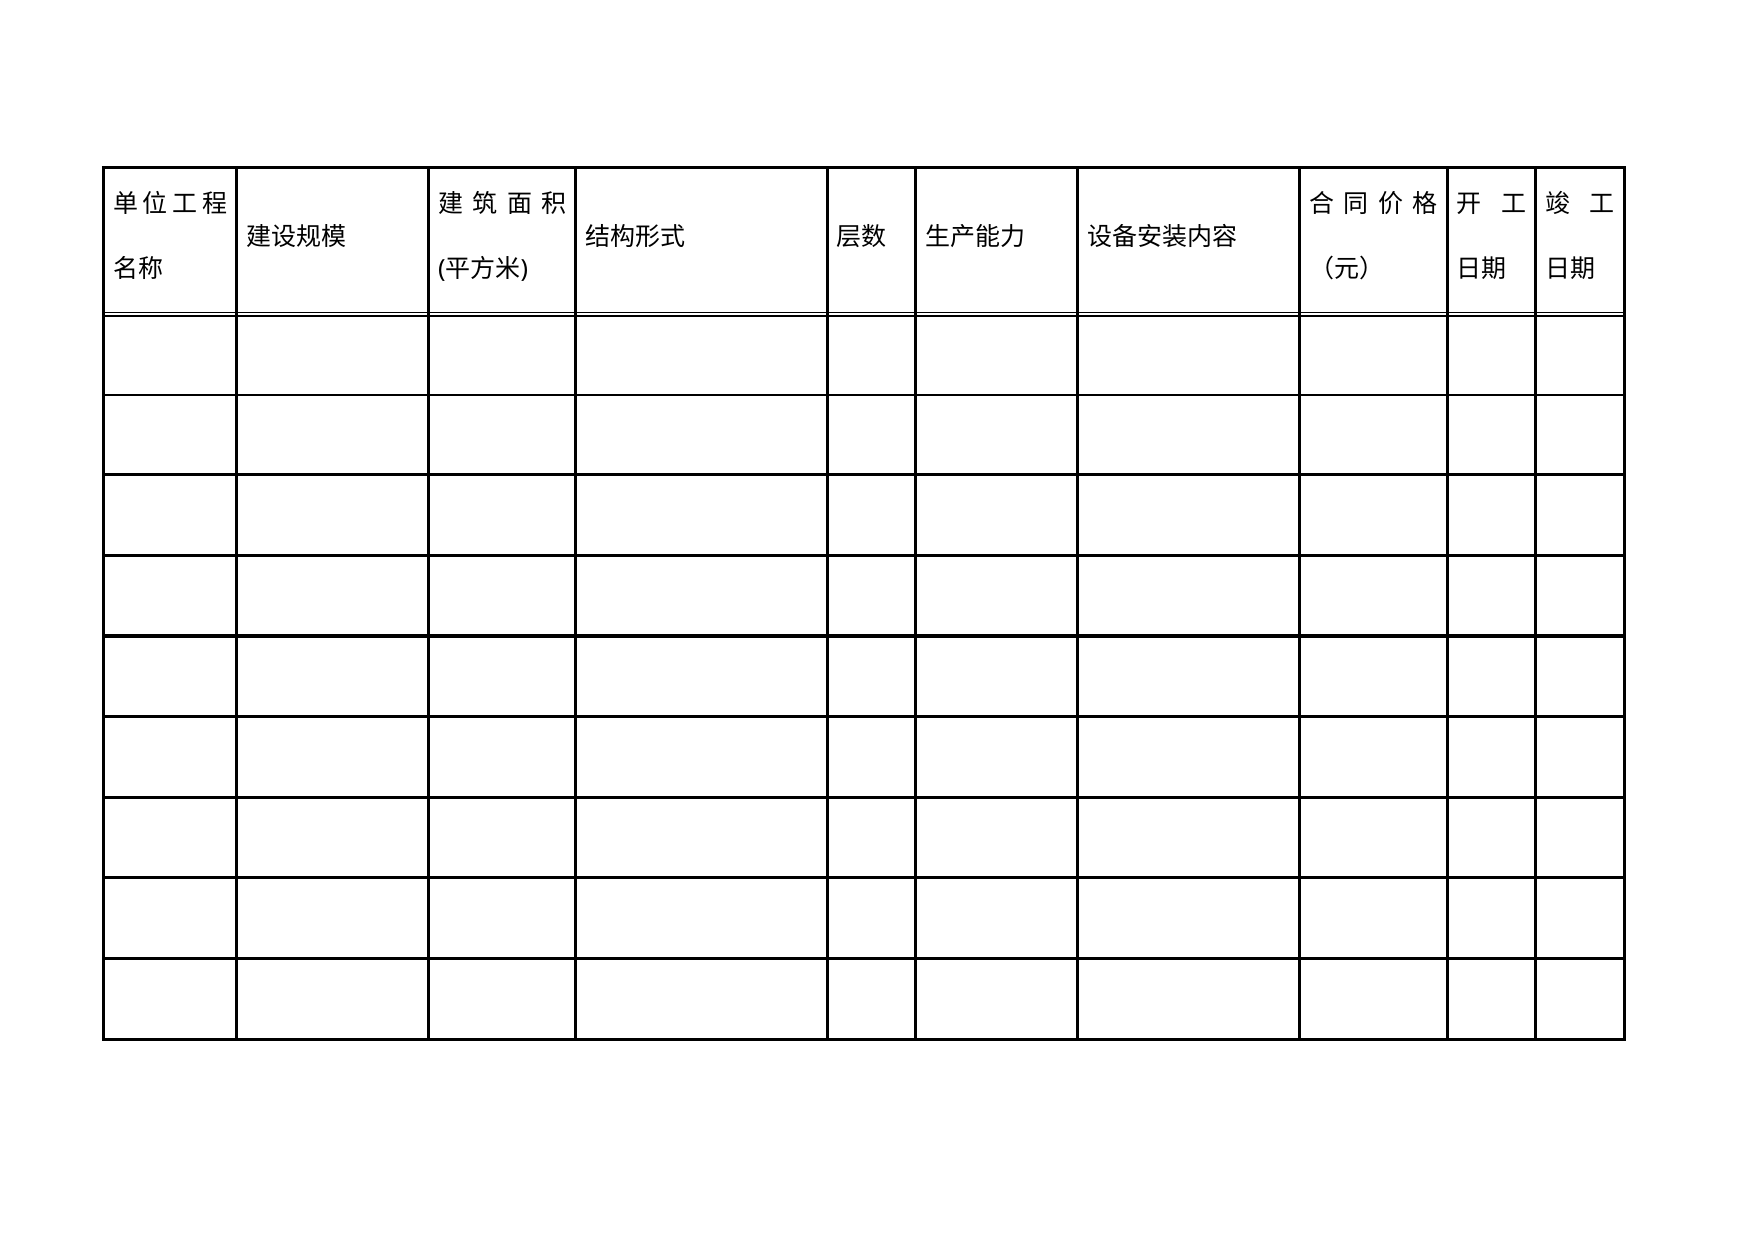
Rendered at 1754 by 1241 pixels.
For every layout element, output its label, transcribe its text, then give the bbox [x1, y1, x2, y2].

table_cell [917, 799, 1076, 876]
table_cell [105, 317, 235, 394]
table_cell [430, 799, 574, 876]
table_cell [1079, 718, 1298, 796]
table_cell [577, 476, 826, 554]
table_cell [1301, 476, 1446, 554]
table_cell [1449, 638, 1534, 715]
table_cell [238, 879, 427, 957]
table_header 建设规模 [238, 169, 427, 312]
table_cell [105, 960, 235, 1037]
table_cell [829, 557, 914, 634]
table_cell [1301, 396, 1446, 473]
table_header 结构形式 [577, 169, 826, 312]
table_cell [238, 396, 427, 473]
table_cell [1079, 799, 1298, 876]
table_cell [577, 879, 826, 957]
table_cell [105, 879, 235, 957]
table_cell [105, 396, 235, 473]
table_cell [105, 638, 235, 715]
table_cell [238, 317, 427, 394]
table_cell [829, 476, 914, 554]
table_cell [1449, 879, 1534, 957]
table_cell [105, 476, 235, 554]
table_header 层数 [829, 169, 914, 312]
table_header 单位工程名称 [105, 169, 235, 312]
table_cell [1537, 718, 1623, 796]
table_cell [1537, 638, 1623, 715]
table_cell [1449, 396, 1534, 473]
table_cell [1537, 317, 1623, 394]
table_cell [430, 879, 574, 957]
table_cell [917, 557, 1076, 634]
table_cell [1079, 557, 1298, 634]
table_cell [577, 317, 826, 394]
table_cell [917, 960, 1076, 1037]
table_cell [1537, 396, 1623, 473]
table_cell [238, 960, 427, 1037]
table_cell [430, 476, 574, 554]
table_header 开工日期 [1449, 169, 1534, 312]
table_cell [1449, 317, 1534, 394]
table_cell [105, 557, 235, 634]
table_cell [829, 718, 914, 796]
table_cell [829, 317, 914, 394]
table_cell [105, 718, 235, 796]
table_cell [1449, 476, 1534, 554]
table_cell [238, 557, 427, 634]
table_cell [577, 960, 826, 1037]
table_cell [105, 799, 235, 876]
table_cell [829, 799, 914, 876]
table_cell [1537, 557, 1623, 634]
table_header 建筑面积(平方米) [430, 169, 574, 312]
table_cell [1537, 799, 1623, 876]
table_cell [1301, 718, 1446, 796]
table_cell [1449, 960, 1534, 1037]
table_cell [1079, 396, 1298, 473]
table_cell [1537, 960, 1623, 1037]
table_cell [829, 396, 914, 473]
table_cell [238, 638, 427, 715]
table_cell [1301, 317, 1446, 394]
table_cell [1449, 718, 1534, 796]
table_cell [238, 476, 427, 554]
table_cell [430, 557, 574, 634]
table_cell [430, 718, 574, 796]
table_cell [1301, 557, 1446, 634]
table_cell [430, 638, 574, 715]
table_cell [1079, 638, 1298, 715]
table_cell [917, 638, 1076, 715]
table_cell [917, 396, 1076, 473]
table_cell [829, 960, 914, 1037]
table_cell [430, 960, 574, 1037]
table_cell [577, 718, 826, 796]
table_cell [1079, 960, 1298, 1037]
table_cell [829, 879, 914, 957]
table_cell [917, 879, 1076, 957]
table_cell [1537, 879, 1623, 957]
table_cell [577, 396, 826, 473]
table_header 合同价格（元） [1301, 169, 1446, 312]
table_cell [1079, 476, 1298, 554]
table_cell [430, 317, 574, 394]
table_cell [917, 317, 1076, 394]
table_header 生产能力 [917, 169, 1076, 312]
table_cell [577, 638, 826, 715]
table_header 设备安装内容 [1079, 169, 1298, 312]
table_cell [1079, 317, 1298, 394]
table_cell [917, 476, 1076, 554]
table_cell [430, 396, 574, 473]
table_cell [1449, 557, 1534, 634]
table_cell [1301, 638, 1446, 715]
table_cell [238, 799, 427, 876]
table_cell [1449, 799, 1534, 876]
table_cell [829, 638, 914, 715]
table_cell [1537, 476, 1623, 554]
table_cell [238, 718, 427, 796]
table_cell [577, 557, 826, 634]
table_header 竣工日期 [1537, 169, 1623, 312]
table_cell [917, 718, 1076, 796]
table_cell [577, 799, 826, 876]
table_cell [1301, 879, 1446, 957]
table_cell [1301, 960, 1446, 1037]
table_cell [1301, 799, 1446, 876]
table_cell [1079, 879, 1298, 957]
